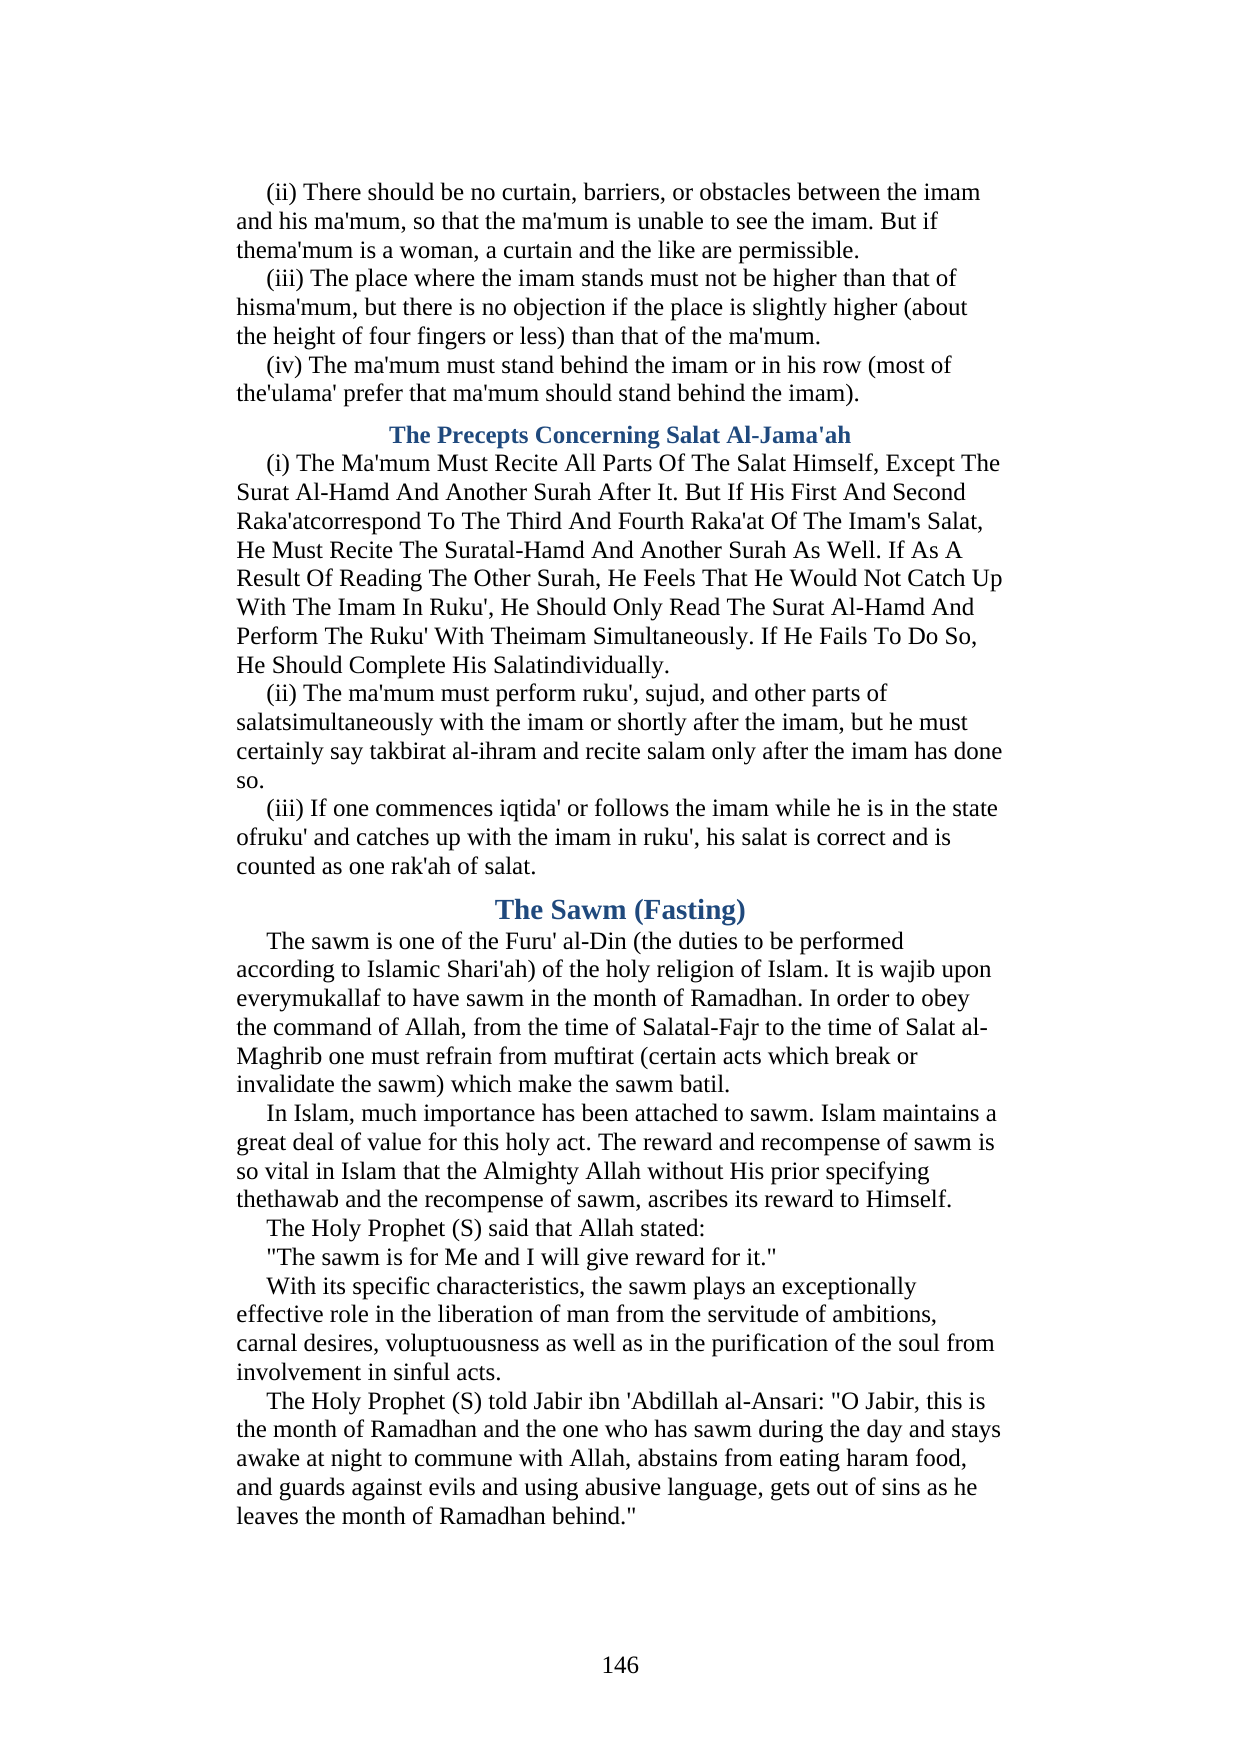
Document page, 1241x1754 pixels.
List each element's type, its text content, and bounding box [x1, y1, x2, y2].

subtitle The Sawm (Fasting) [236, 892, 1004, 926]
text (ii) The ma'mum must perform ruku', sujud, and other parts of salatsimultaneously with the imam or shortly after the imam, but he must certainly say takbirat al-ihram and recite salam only after the imam has done so. [236, 678, 1004, 793]
text With its specific characteristics, the sawm plays an exceptionally effective role in the liberation of man from the servitude of ambitions, carnal desires, voluptuousness as well as in the purification of the soul from involvement in sinful acts. [236, 1271, 1004, 1386]
text "The sawm is for Me and I will give reward for it." [236, 1242, 1004, 1271]
text (iv) The ma'mum must stand behind the imam or in his row (most of the'ulama' prefer that ma'mum should stand behind the imam). [236, 350, 1004, 407]
text (ii) There should be no curtain, barriers, or obstacles between the imam and his ma'mum, so that the ma'mum is unable to see the imam. But if thema'mum is a woman, a curtain and the like are permissible. [236, 177, 1004, 263]
text (iii) The place where the imam stands must not be higher than that of hisma'mum, but there is no objection if the place is slightly higher (about the height of four fingers or less) than that of the ma'mum. [236, 263, 1004, 350]
text (iii) If one commences iqtida' or follows the imam while he is in the state ofruku' and catches up with the imam in ruku', his salat is correct and is counted as one rak'ah of salat. [236, 793, 1004, 880]
text The Holy Prophet (S) told Jabir ibn 'Abdillah al-Ansari: "O Jabir, this is the month of Ramadhan and the one who has sawm during the day and stays awake at night to commune with Allah, abstains from eating haram food, and guards against evils and using abusive language, gets out of sins as he leaves the month of Ramadhan behind." [236, 1386, 1004, 1529]
text (i) The Ma'mum Must Recite All Parts Of The Salat Himself, Except The Surat Al-Hamd And Another Surah After It. But If His First And Second Raka'atcorrespond To The Third And Fourth Raka'at Of The Imam's Salat, He Must Recite The Suratal-Hamd And Another Surah As Well. If As A Result Of Reading The Other Surah, He Feels That He Would Not Catch Up With The Imam In Ruku', He Should Only Read The Surat Al-Hamd And Perform The Ruku' With Theimam Simultaneously. If He Fails To Do So, He Should Complete His Salatindividually. [236, 448, 1004, 678]
text In Islam, much importance has been attached to sawm. Islam maintains a great deal of value for this holy act. The reward and recompense of sawm is so vital in Islam that the Almighty Allah without His prior specifying thethawab and the recompense of sawm, ascribes its reward to Himself. [236, 1098, 1004, 1213]
text The Holy Prophet (S) said that Allah stated: [236, 1213, 1004, 1242]
text The sawm is one of the Furu' al-Din (the duties to be performed according to Islamic Shari'ah) of the holy religion of Islam. It is wajib upon everymukallaf to have sawm in the month of Ramadhan. In order to obey the command of Allah, from the time of Salatal-Fajr to the time of Salat al-Maghrib one must refrain from muftirat (certain acts which break or invalidate the sawm) which make the sawm batil. [236, 926, 1004, 1098]
subtitle The Precepts Concerning Salat Al-Jama'ah [236, 420, 1004, 448]
